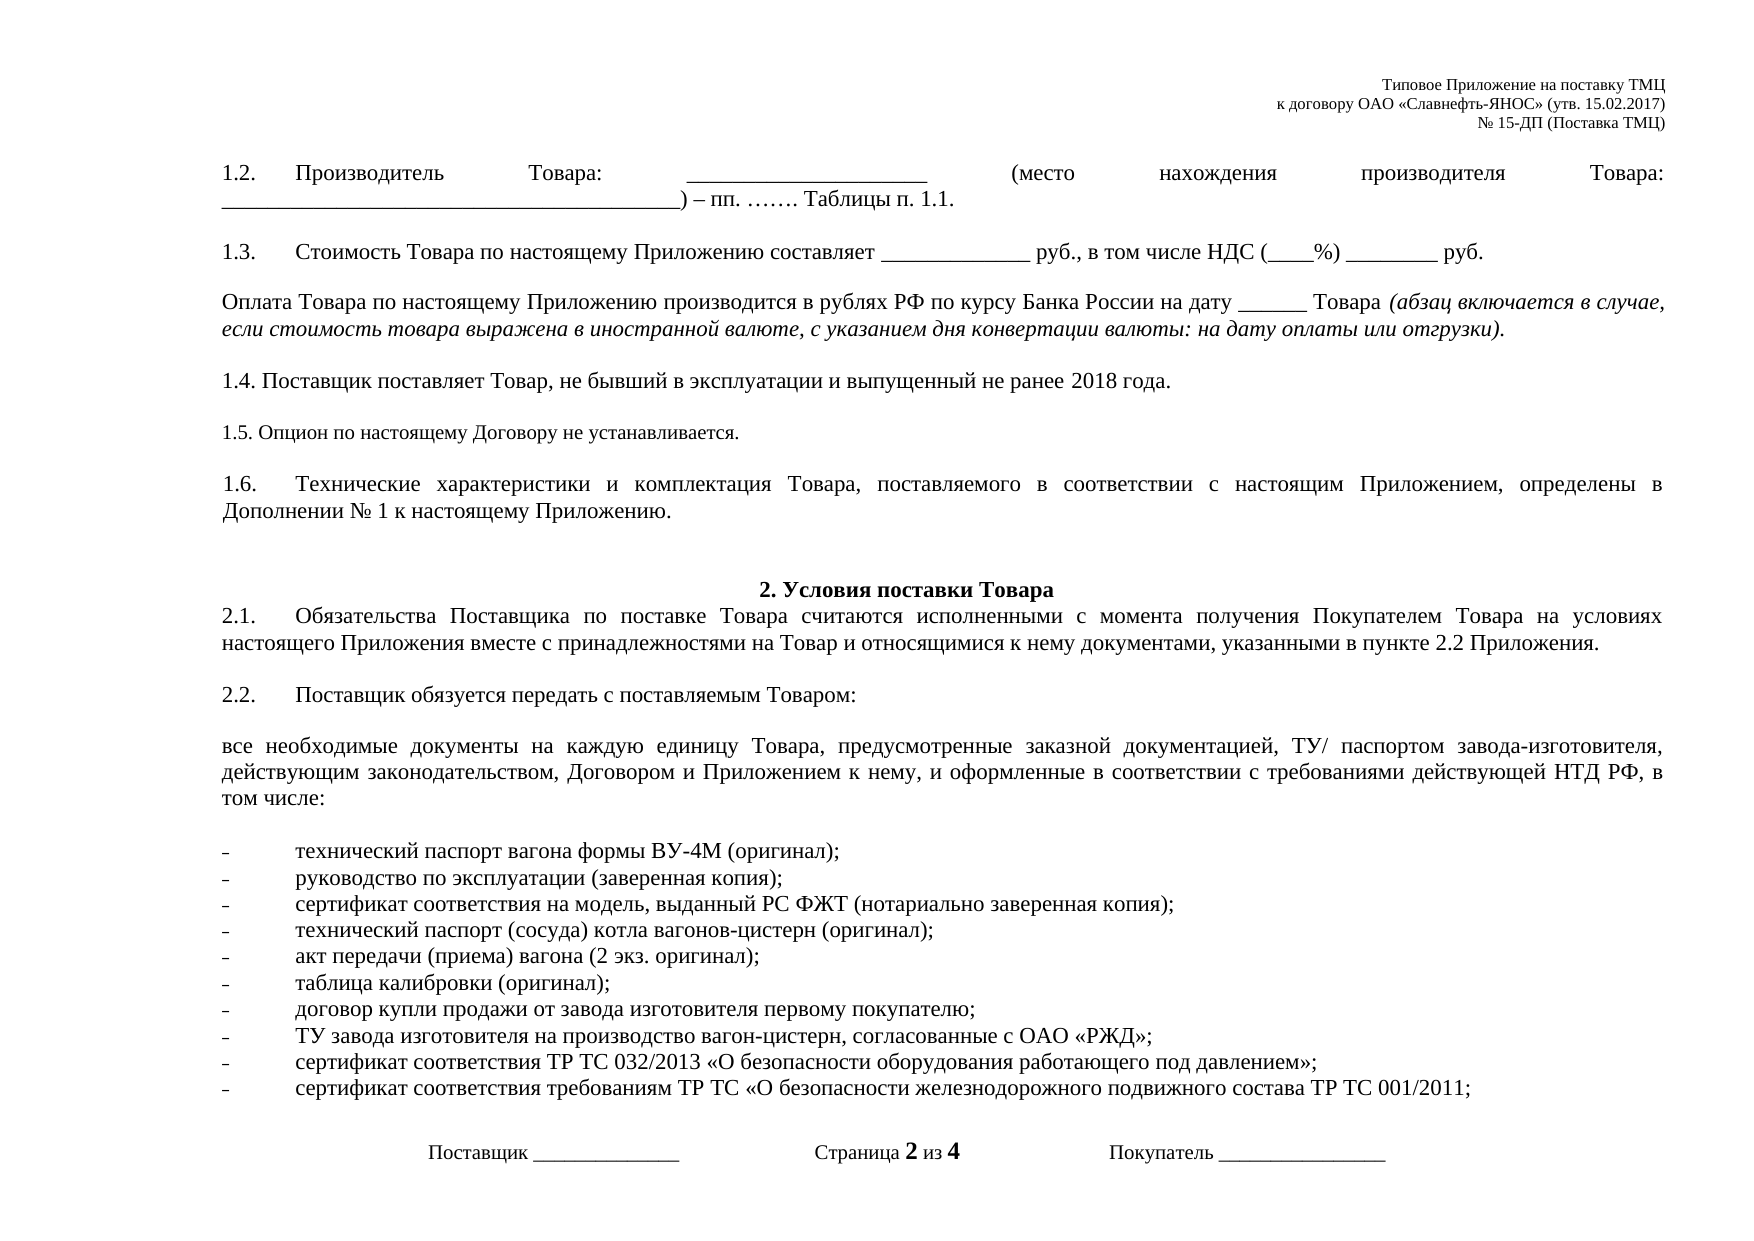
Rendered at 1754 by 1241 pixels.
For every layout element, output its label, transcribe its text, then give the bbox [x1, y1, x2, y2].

text 2.2. Поставщик обязуется передать с поставляемым Товаром: [222, 681, 1665, 708]
text 1.4. Поставщик поставляет Товар, не бывший в эксплуатации и выпущенный не ранее . [222, 367, 1665, 394]
text 2. Условия поставки Товара [148, 576, 1665, 602]
text 1.2. [222, 159, 1665, 212]
text 2.1. Обязательства Поставщика по поставке Товара считаются исполненными с момента получения Покупателем Товара на условиях настоящего Приложения вместе с принадлежностями на Товар и относящимися к нему документами, указанными в пункте 2.2 Приложения. [222, 602, 1665, 655]
text 1.3. Стоимость Товара по настоящему Приложению составляет [222, 238, 1665, 264]
